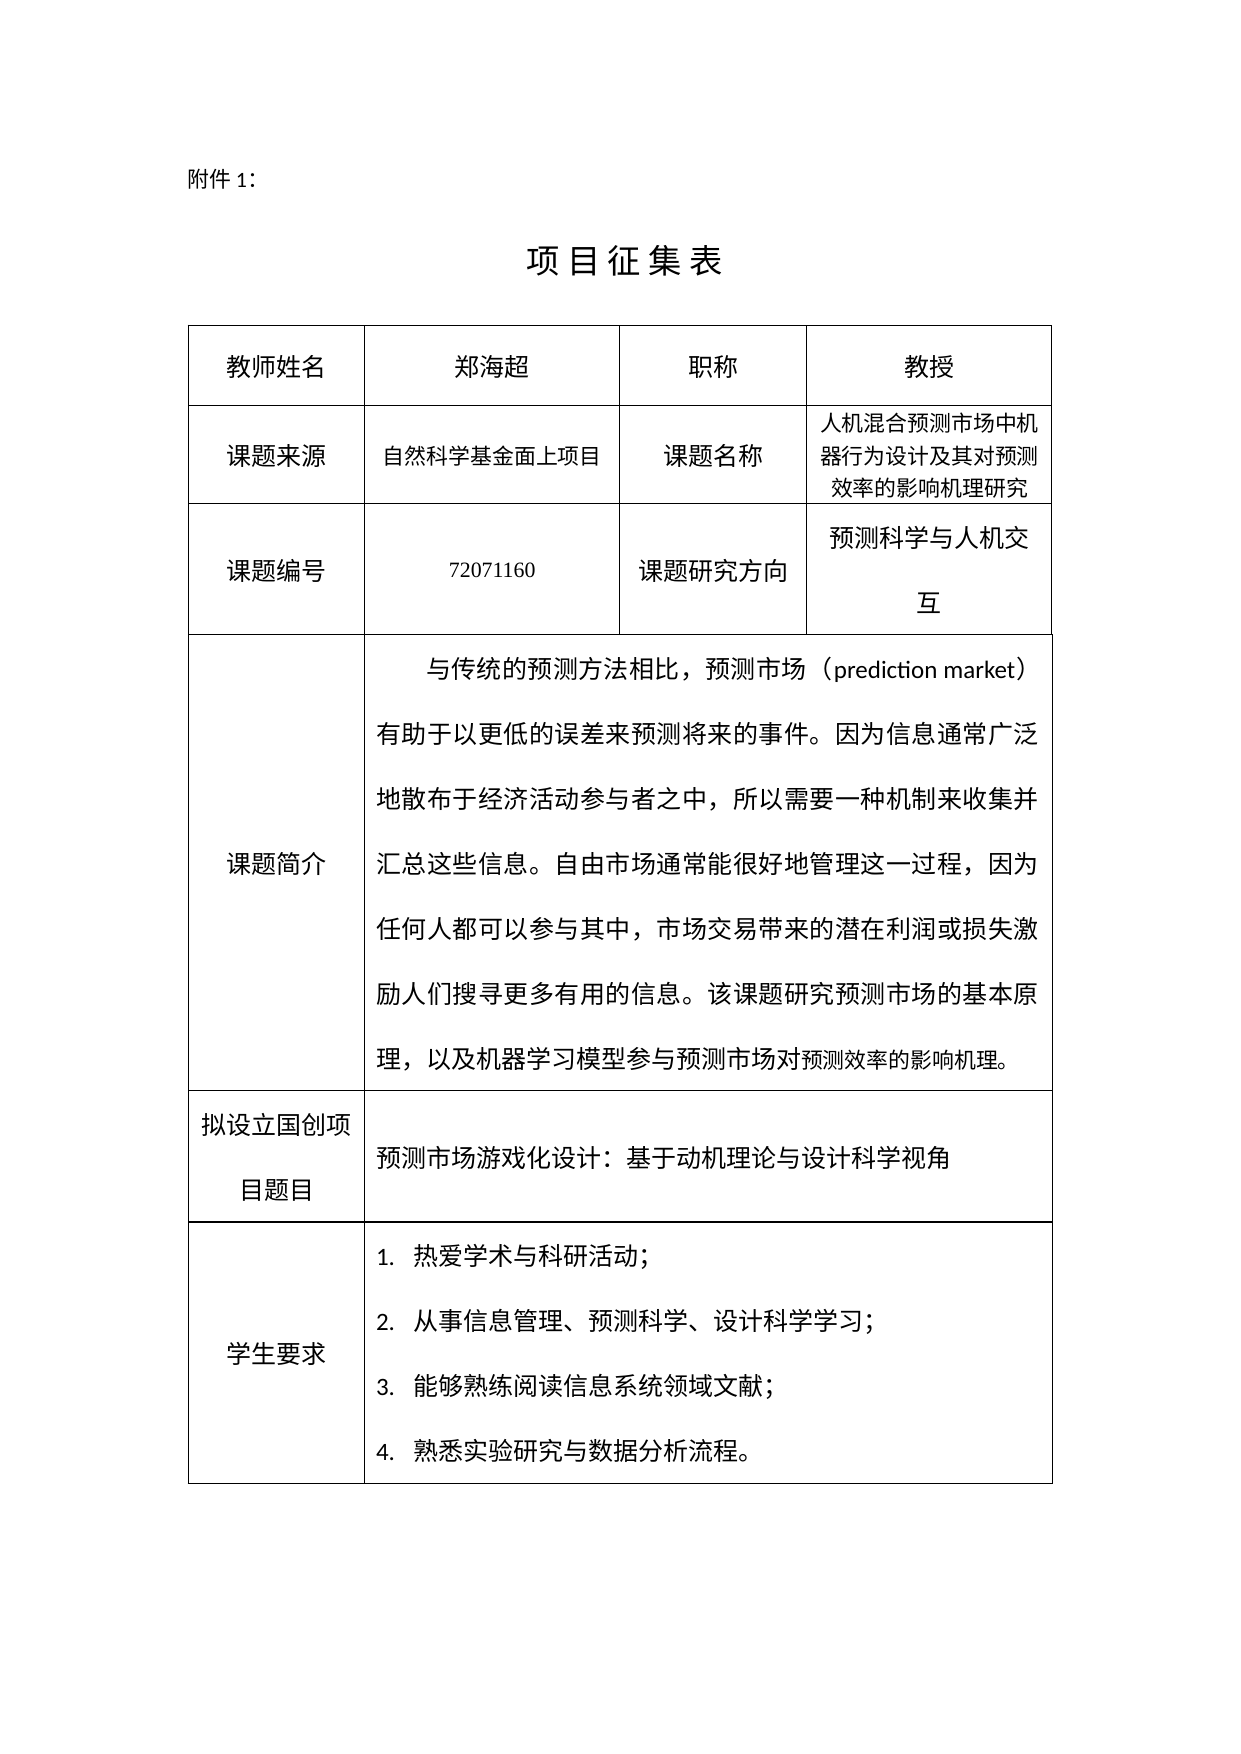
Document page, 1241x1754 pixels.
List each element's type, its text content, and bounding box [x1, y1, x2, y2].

table_cell 人机混合预测市场中机器行为设计及其对预测效率的影响机理研究 [807, 406, 1051, 503]
table_header 郑海超 [365, 326, 619, 405]
table_cell 课题来源 [189, 406, 364, 503]
table_cell 预测科学与人机交互 [807, 504, 1051, 634]
table_cell 72071160 [365, 504, 619, 634]
text 项 目 征 集 表 [187, 227, 1053, 292]
table_cell 课题编号 [189, 504, 364, 634]
table_cell 热爱学术与科研活动； 从事信息管理、预测科学、设计科学学习； 能够熟练阅读信息系统领域文献； 熟悉实验研究与数据分析流程。 [365, 1223, 1052, 1482]
table_cell 拟设立国创项目题目 [189, 1091, 364, 1221]
table_header 教授 [807, 326, 1051, 405]
table_cell 课题研究方向 [620, 504, 806, 634]
table_cell 课题简介 [189, 635, 364, 1090]
table_cell 学生要求 [189, 1223, 364, 1482]
text 附件1： [187, 162, 1053, 194]
table_header 职称 [620, 326, 806, 405]
table_cell 预测市场游戏化设计：基于动机理论与设计科学视角 [365, 1091, 1052, 1221]
table_cell 课题名称 [620, 406, 806, 503]
table_cell 与传统的预测方法相比，预测市场（prediction market）有助于以更低的误差来预测将来的事件。因为信息通常广泛地散布于经济活动参与者之中，所以需要一种机制来收集并汇总这些信息。自由市场通常能很好地管理这一过程，因为任何人都可以参与其中，市场交易带来的潜在利润或损失激励人们搜寻更多有用的信息。该课题研究预测市场的基本原理，以及机器学习模型参与预测市场对预测效率的影响机理。 [365, 635, 1052, 1090]
table_header 教师姓名 [189, 326, 364, 405]
table_cell 自然科学基金面上项目 [365, 406, 619, 503]
